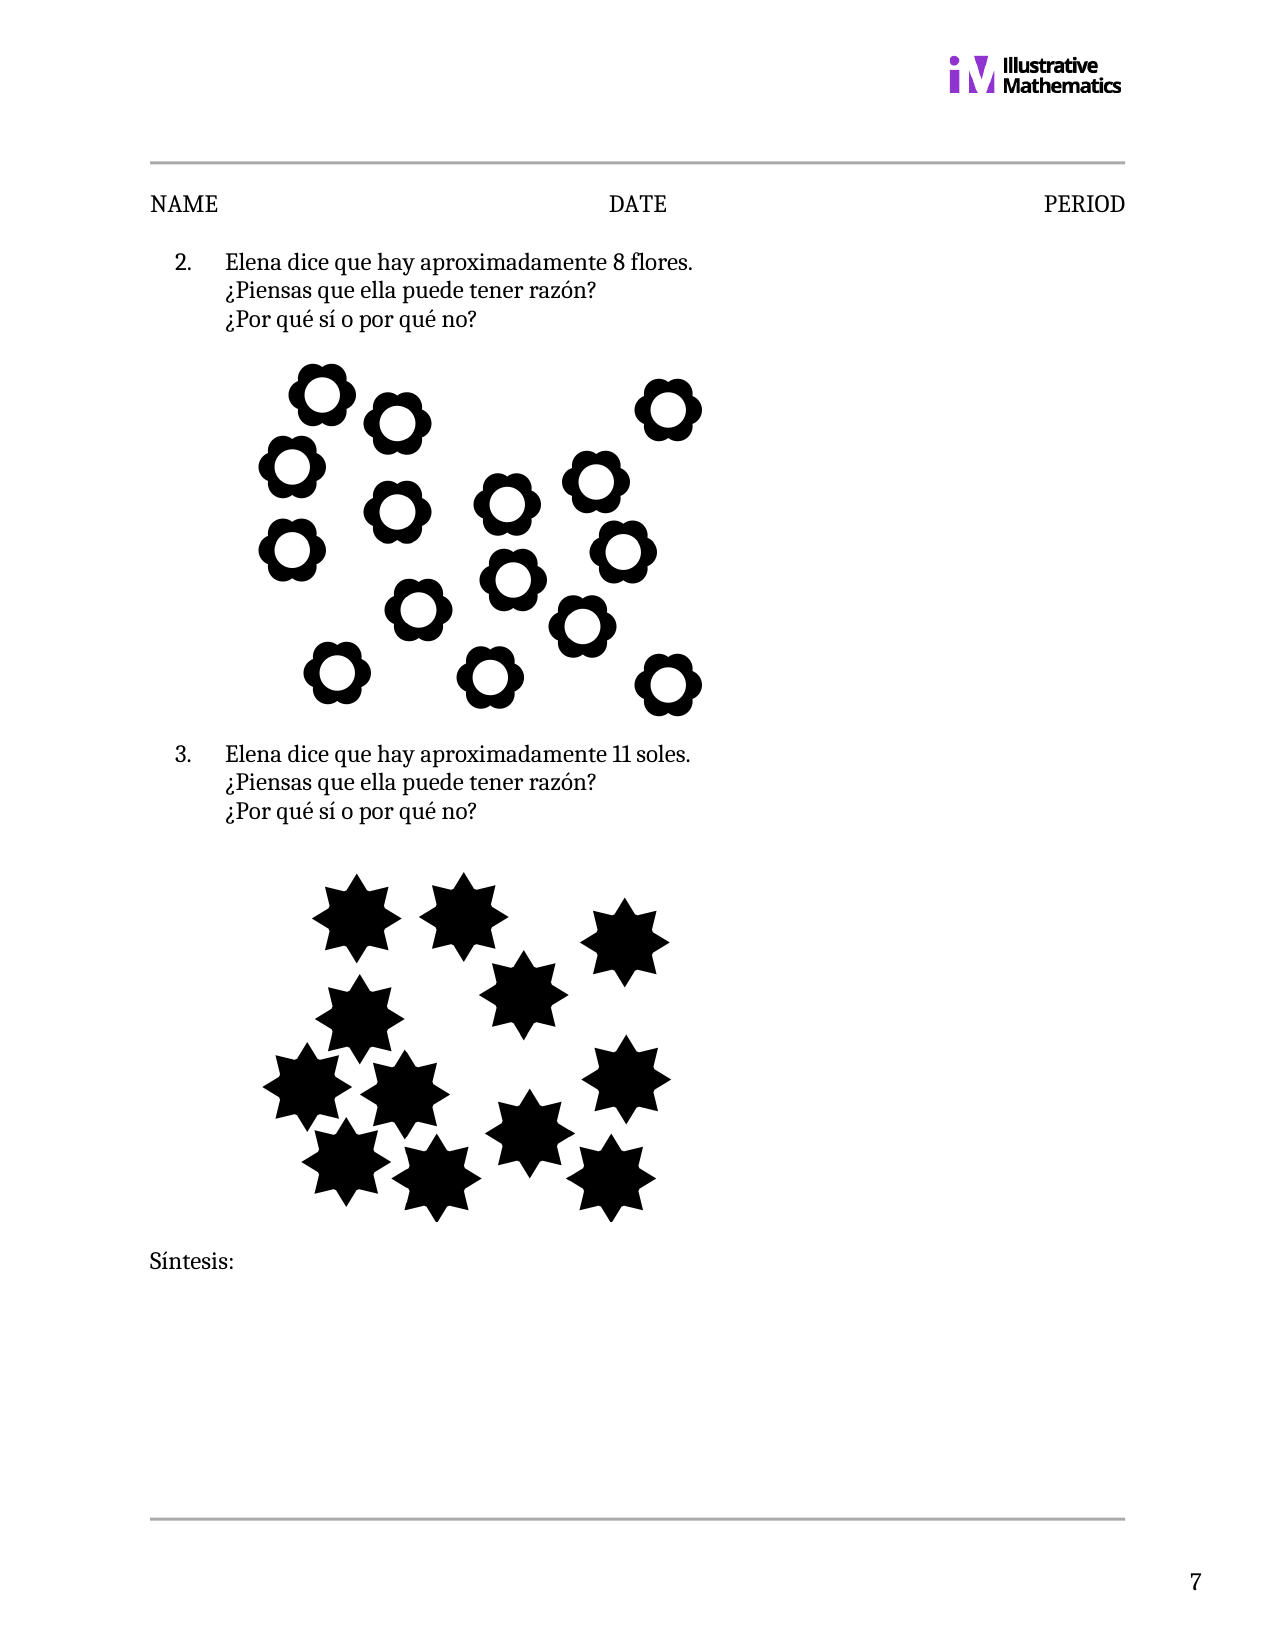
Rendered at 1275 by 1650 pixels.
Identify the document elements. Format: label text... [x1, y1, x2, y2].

list Elena dice que hay aproximadamente 8 flores. ¿Piensas que ella puede tener razón? ¿Por qué sí o por qué no? [175, 247, 1125, 334]
list Elena dice que hay aproximadamente 11 soles. ¿Piensas que ella puede tener razón? ¿Por qué sí o por qué no? [175, 739, 1125, 826]
picture [243, 354, 732, 730]
picture [949, 55, 1121, 93]
text Síntesis: [150, 1247, 1125, 1275]
picture [243, 846, 732, 1222]
